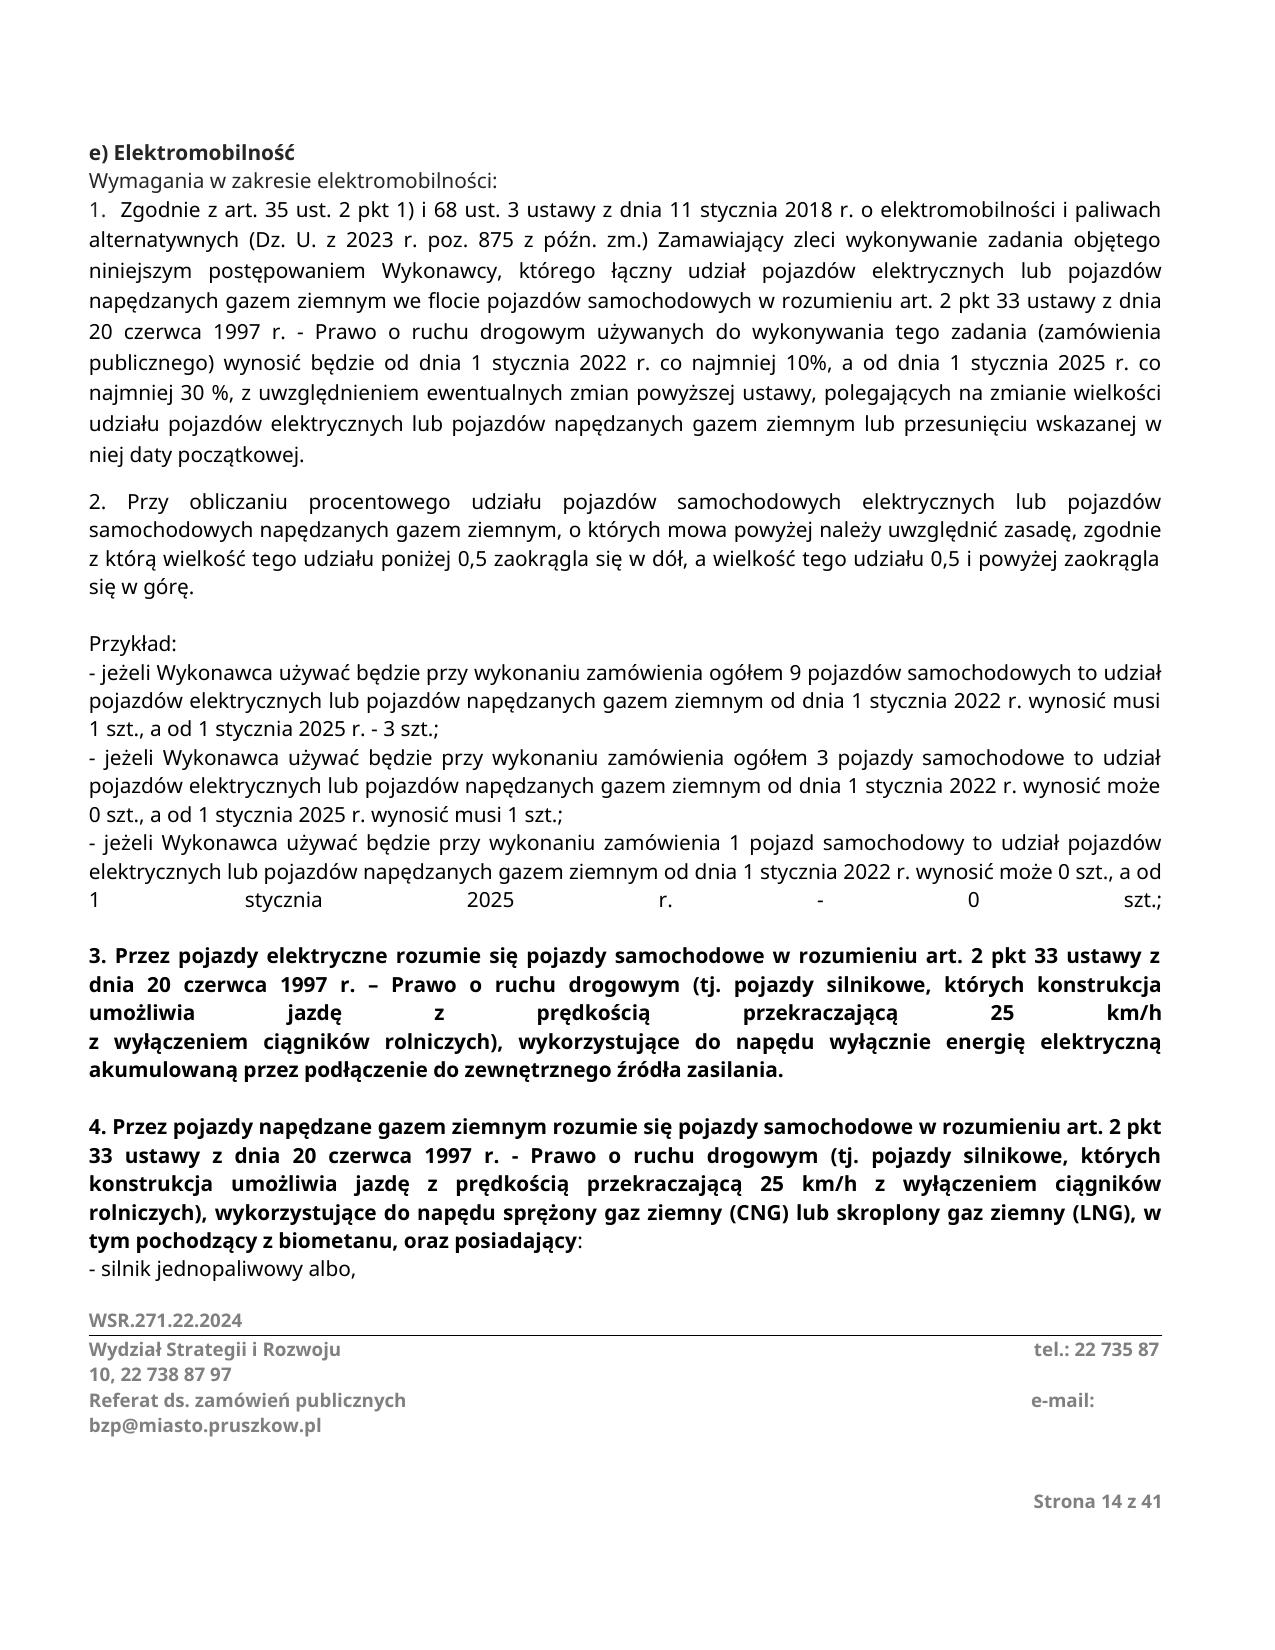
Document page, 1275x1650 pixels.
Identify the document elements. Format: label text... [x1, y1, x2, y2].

text 4. Przez pojazdy napędzane gazem ziemnym rozumie się pojazdy samochodowe w rozumieniu art. 2 pkt 33 ustawy z dnia 20 czerwca 1997 r. - Prawo o ruchu drogowym (tj. pojazdy silnikowe, których konstrukcja umożliwia jazdę z prędkością przekraczającą 25 km/h z wyłączeniem ciągników rolniczych), wykorzystujące do napędu sprężony gaz ziemny (CNG) lub skroplony gaz ziemny (LNG), w tym pochodzący z biometanu, oraz posiadający: [89, 1112, 1162, 1254]
text 2. Przy obliczaniu procentowego udziału pojazdów samochodowych elektrycznych lub pojazdów samochodowych napędzanych gazem ziemnym, o których mowa powyżej należy uwzględnić zasadę, zgodnie z którą wielkość tego udziału poniżej 0,5 zaokrągla się w dół, a wielkość tego udziału 0,5 i powyżej zaokrągla się w górę. [89, 487, 1162, 601]
text 3. Przez pojazdy elektryczne rozumie się pojazdy samochodowe w rozumieniu art. 2 pkt 33 ustawy z dnia 20 czerwca 1997 r. – Prawo o ruchu drogowym (tj. pojazdy silnikowe, których konstrukcja umożliwia jazdę z prędkością przekraczającą 25 km/h z wyłączeniem ciągników rolniczych), wykorzystujące do napędu wyłącznie energię elektryczną akumulowaną przez podłączenie do zewnętrznego źródła zasilania. [89, 942, 1162, 1084]
text - jeżeli Wykonawca używać będzie przy wykonaniu zamówienia 1 pojazd samochodowy to udział pojazdów elektrycznych lub pojazdów napędzanych gazem ziemnym od dnia 1 stycznia 2022 r. wynosić może 0 szt., a od 1 stycznia 2025 r. - 0 szt.; [89, 828, 1162, 942]
text Przykład: - jeżeli Wykonawca używać będzie przy wykonaniu zamówienia ogółem 9 pojazdów samochodowych to udział pojazdów elektrycznych lub pojazdów napędzanych gazem ziemnym od dnia 1 stycznia 2022 r. wynosić musi 1 szt., a od 1 stycznia 2025 r. - 3 szt.; [89, 629, 1162, 743]
text - silnik jednopaliwowy albo, [89, 1254, 1162, 1283]
text 1. Zgodnie z art. 35 ust. 2 pkt 1) i 68 ust. 3 ustawy z dnia 11 stycznia 2018 r. o elektromobilności i paliwach alternatywnych (Dz. U. z 2023 r. poz. 875 z późn. zm.) Zamawiający zleci wykonywanie zadania objętego niniejszym postępowaniem Wykonawcy, którego łączny udział pojazdów elektrycznych lub pojazdów napędzanych gazem ziemnym we flocie pojazdów samochodowych w rozumieniu art. 2 pkt 33 ustawy z dnia 20 czerwca 1997 r. - Prawo o ruchu drogowym używanych do wykonywania tego zadania (zamówienia publicznego) wynosić będzie od dnia 1 stycznia 2022 r. co najmniej 10%, a od dnia 1 stycznia 2025 r. co najmniej 30 %, z uwzględnieniem ewentualnych zmian powyższej ustawy, polegających na zmianie wielkości udziału pojazdów elektrycznych lub pojazdów napędzanych gazem ziemnym lub przesunięciu wskazanej w niej daty początkowej. [89, 195, 1162, 468]
text e) Elektromobilność [89, 138, 1162, 166]
text - jeżeli Wykonawca używać będzie przy wykonaniu zamówienia ogółem 3 pojazdy samochodowe to udział pojazdów elektrycznych lub pojazdów napędzanych gazem ziemnym od dnia 1 stycznia 2022 r. wynosić może 0 szt., a od 1 stycznia 2025 r. wynosić musi 1 szt.; [89, 743, 1162, 828]
text Wymagania w zakresie elektromobilności: [89, 166, 1162, 195]
